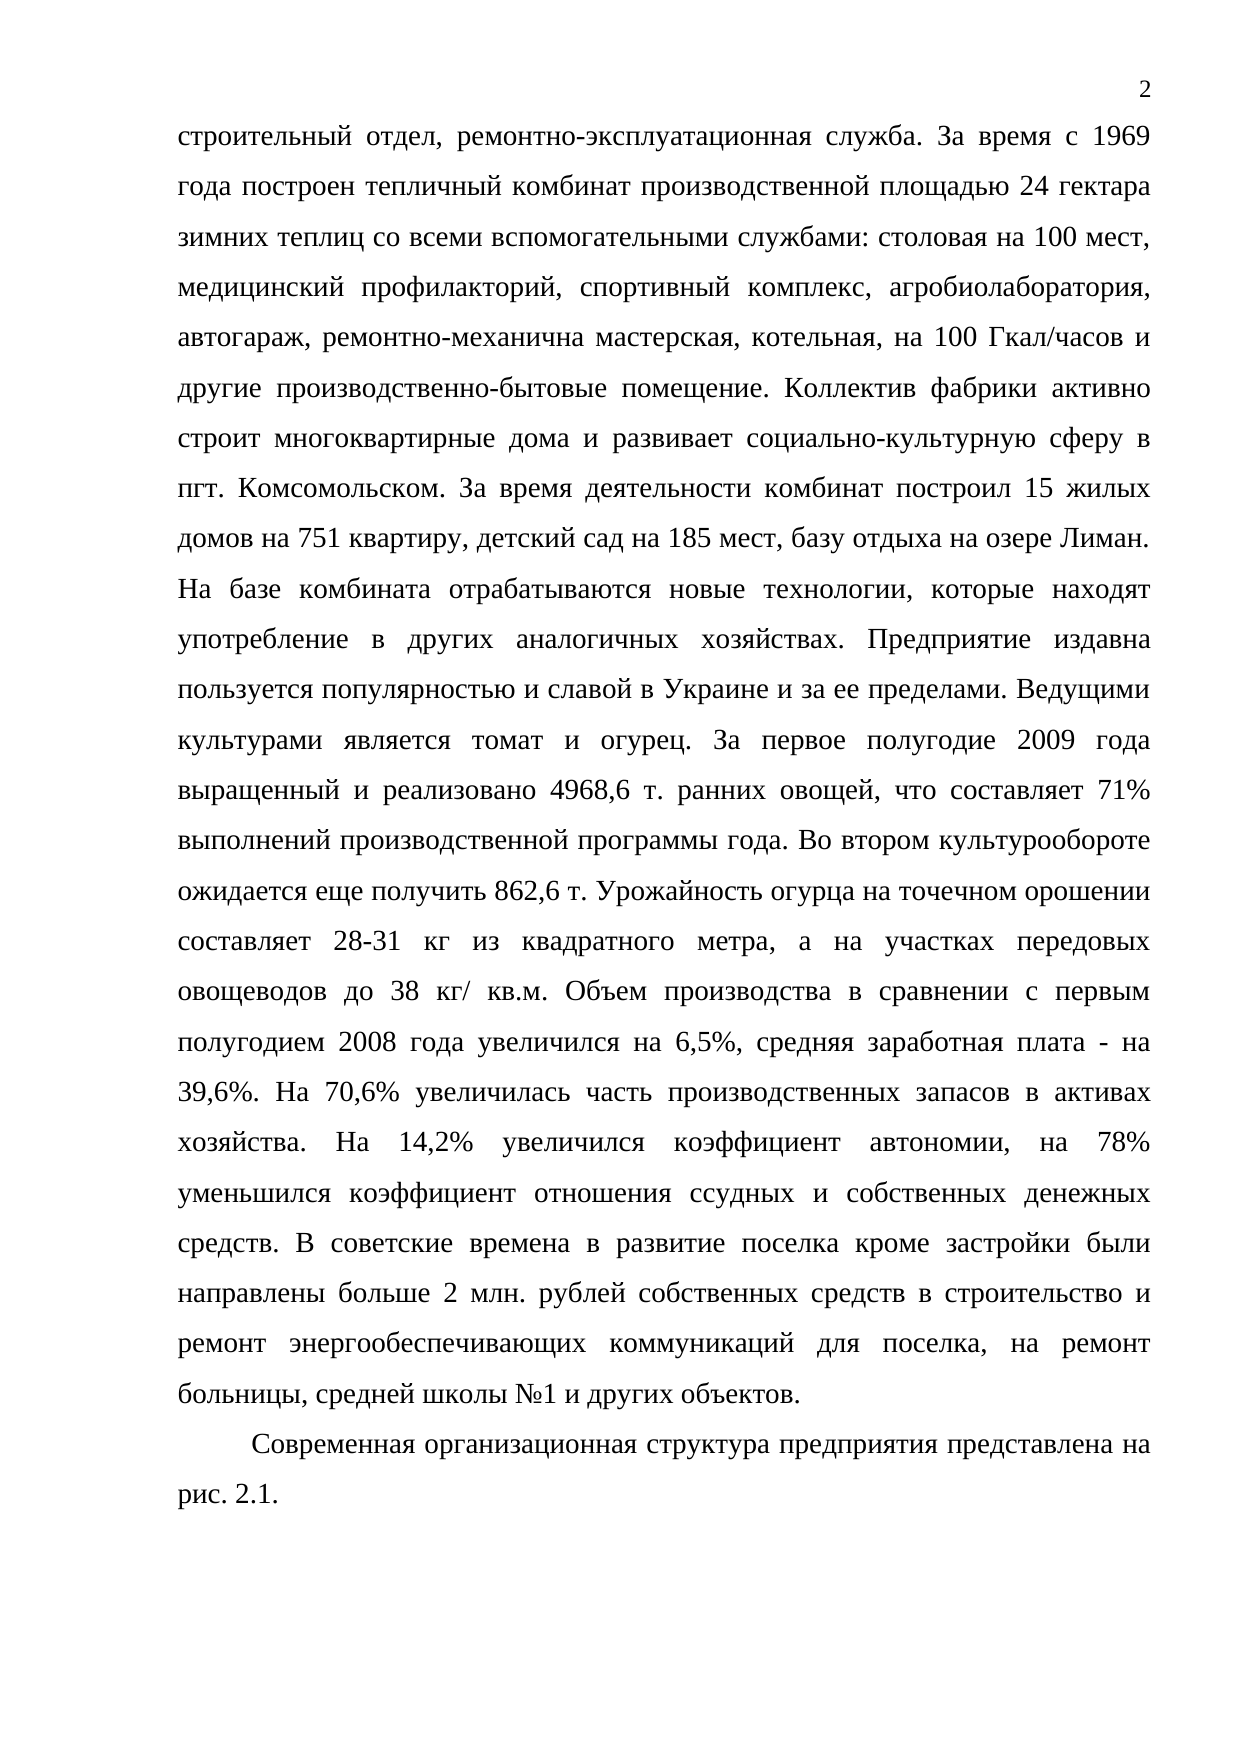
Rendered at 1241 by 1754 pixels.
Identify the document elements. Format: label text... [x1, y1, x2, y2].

text Современная организационная структура предприятия представлена на рис. 2.1. [177, 1426, 1152, 1510]
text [177, 118, 1152, 1409]
